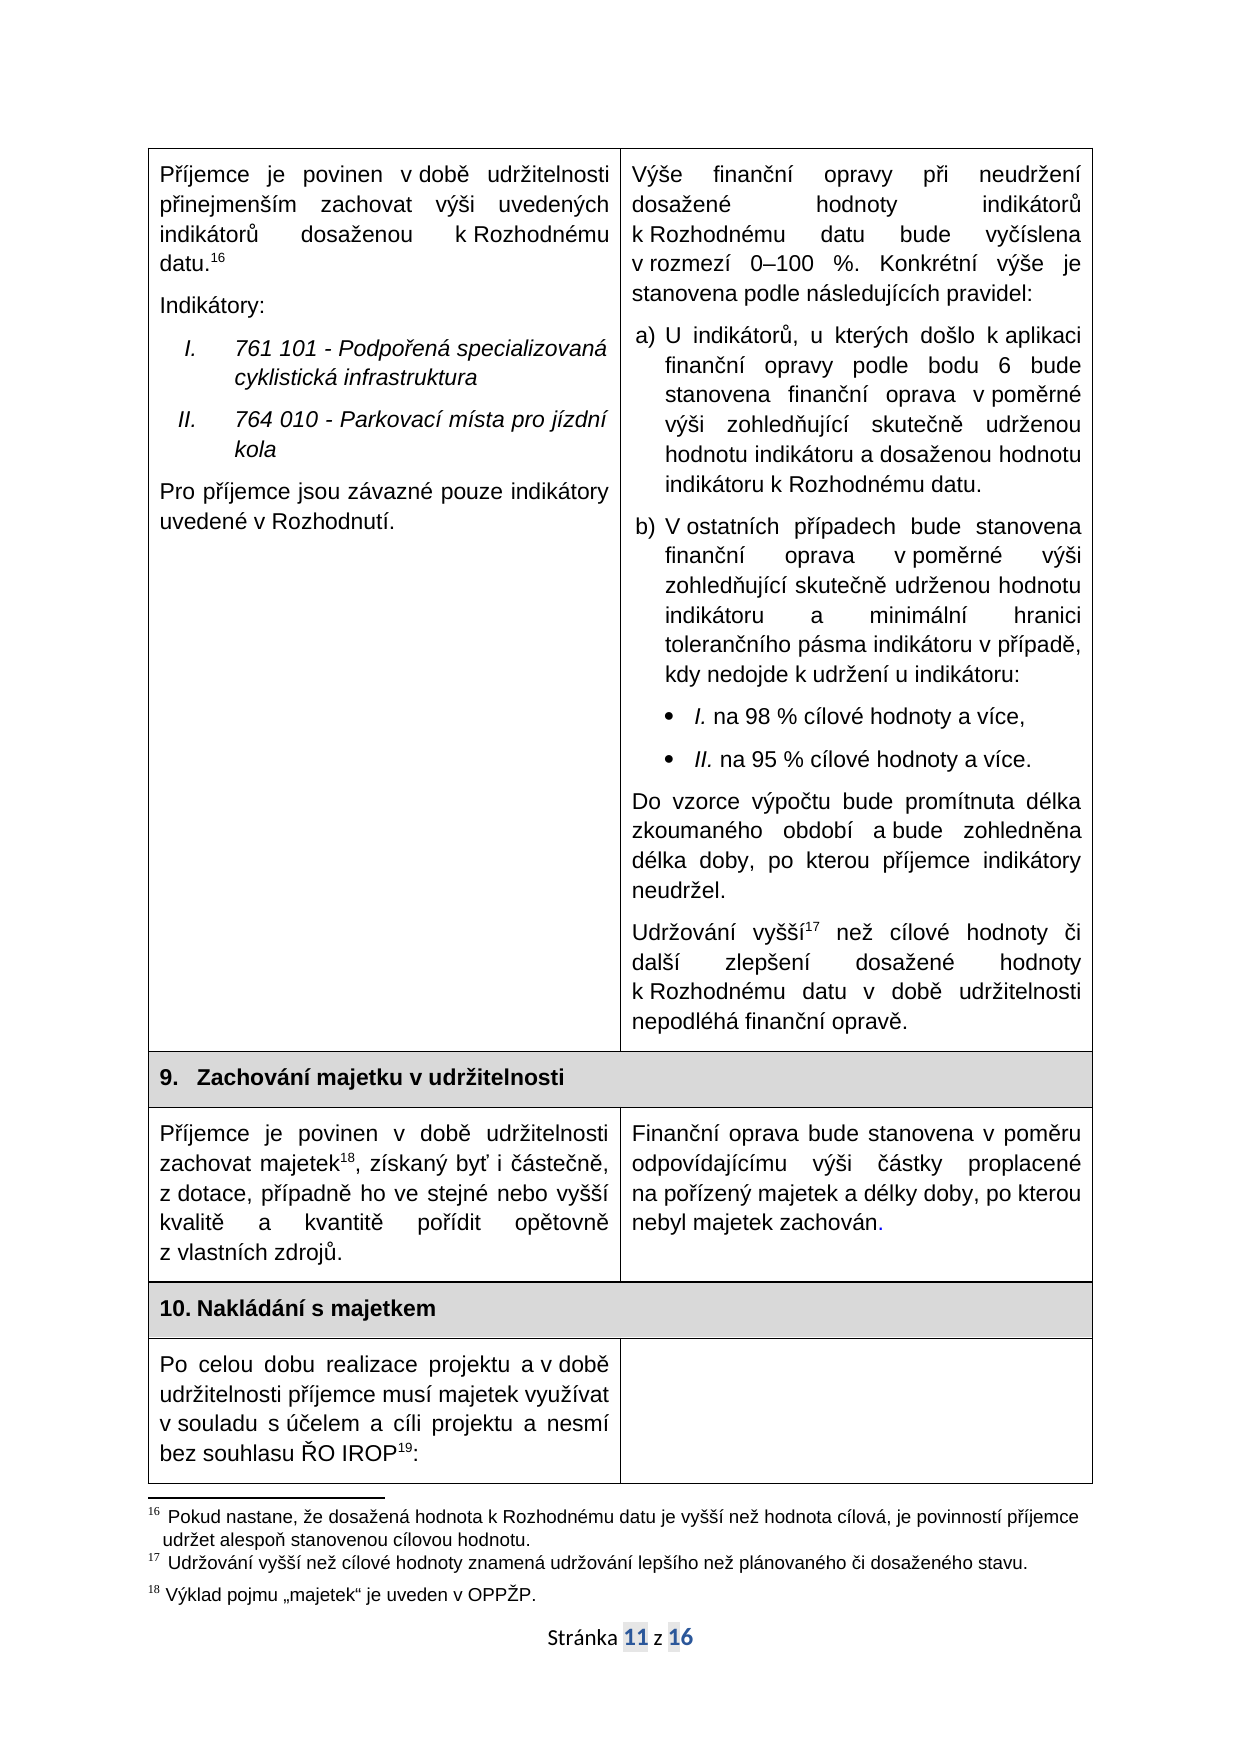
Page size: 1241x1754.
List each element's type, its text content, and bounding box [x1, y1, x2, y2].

table_cell Po celou dobu realizace projektu a v době udržitelnosti příjemce musí majetek využívat v souladu s účelem a cíli projektu a nesmí bez souhlasu ŘO IROP: [149, 1339, 620, 1482]
table_cell Zachování majetku v udržitelnosti [149, 1052, 1092, 1107]
table_cell Nakládání s majetkem [149, 1283, 1092, 1337]
table_cell Výše finanční opravy při neudržení dosažené hodnoty indikátorů k Rozhodnému datu bude vyčíslena v rozmezí 0–100 %. Konkrétní výše je stanovena podle následujících pravidel: U indikátorů, u kterých došlo k aplikaci finanční opravy podle bodu 6 bude stanovena finanční oprava v poměrné výši zohledňující skutečně udrženou hodnotu indikátoru a dosaženou hodnotu indikátoru k Rozhodnému datu. V ostatních případech bude stanovena finanční oprava v poměrné výši zohledňující skutečně udrženou hodnotu indikátoru a minimální hranici tolerančního pásma indikátoru v případě, kdy nedojde k udržení u indikátoru: I. na 98 % cílové hodnoty a více, II. na 95 % cílové hodnoty a více. Do vzorce výpočtu bude promítnuta délka zkoumaného období a bude zohledněna délka doby, po kterou příjemce indikátory neudržel. Udržování vyšší než cílové hodnoty či další zlepšení dosažené hodnoty k Rozhodnému datu v době udržitelnosti nepodléhá finanční opravě. [621, 149, 1092, 1051]
table_cell [621, 1339, 1092, 1482]
table_cell Finanční oprava bude stanovena v poměru odpovídajícímu výši částky proplacené na pořízený majetek a délky doby, po kterou nebyl majetek zachován. [621, 1108, 1092, 1281]
table_cell Příjemce je povinen v době udržitelnosti přinejmenším zachovat výši uvedených indikátorů dosaženou k Rozhodnému datu. Indikátory: 761 101 - Podpořená specializovaná cyklistická infrastruktura 764 010 - Parkovací místa pro jízdní kola Pro příjemce jsou závazné pouze indikátory uvedené v Rozhodnutí. [149, 149, 620, 1051]
table_cell Příjemce je povinen v době udržitelnosti zachovat majetek, získaný byť i částečně, z dotace, případně ho ve stejné nebo vyšší kvalitě a kvantitě pořídit opětovně z vlastních zdrojů. [149, 1108, 620, 1281]
